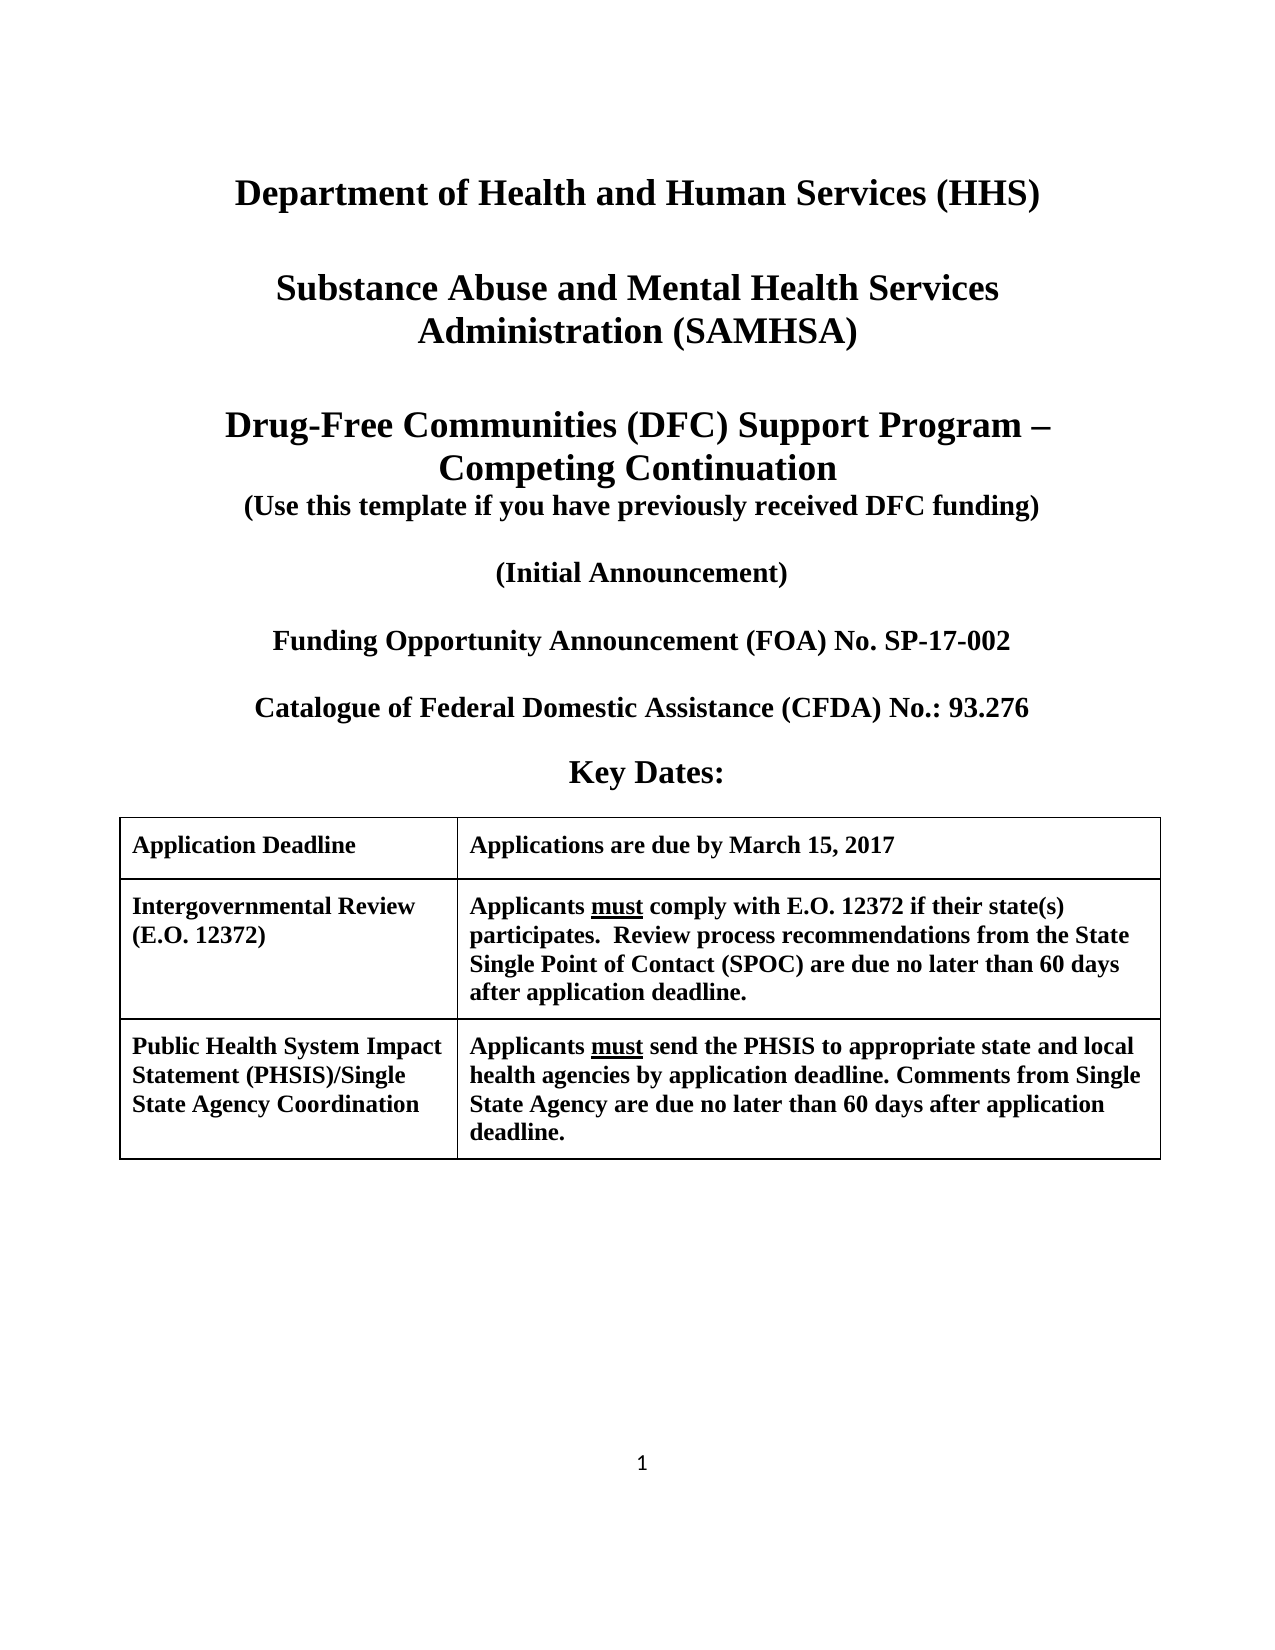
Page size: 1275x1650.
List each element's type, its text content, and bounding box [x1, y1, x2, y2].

subtitle (Use this template if you have previously received DFC funding) [110, 488, 1173, 522]
subtitle Key Dates: [120, 753, 1173, 791]
subtitle Catalogue of Federal Domestic Assistance (CFDA) No.: 93.276 [110, 690, 1173, 723]
table_cell Public Health System Impact Statement (PHSIS)/Single State Agency Coordination [121, 1020, 457, 1158]
subtitle Funding Opportunity Announcement (FOA) No. SP-17-002 [110, 623, 1173, 656]
title Drug-Free Communities (DFC) Support Program – Competing Continuation [217, 402, 1058, 488]
subtitle (Initial Announcement) [110, 556, 1173, 589]
title Substance Abuse and Mental Health Services Administration (SAMHSA) [217, 265, 1058, 351]
table_header Application Deadline [121, 818, 457, 878]
table_cell Applicants must comply with E.O. 12372 if their state(s) participates. Review process recommendations from the State Single Point of Contact (SPOC) are due no later than 60 days after application deadline. [458, 880, 1160, 1018]
table_cell Applicants must send the PHSIS to appropriate state and local health agencies by application deadline. Comments from Single State Agency are due no later than 60 days after application deadline. [458, 1020, 1160, 1158]
title Department of Health and Human Services (HHS) [217, 171, 1058, 214]
table_cell Intergovernmental Review (E.O. 12372) [121, 880, 457, 1018]
table_header Applications are due by March 15, 2017 [458, 818, 1160, 878]
